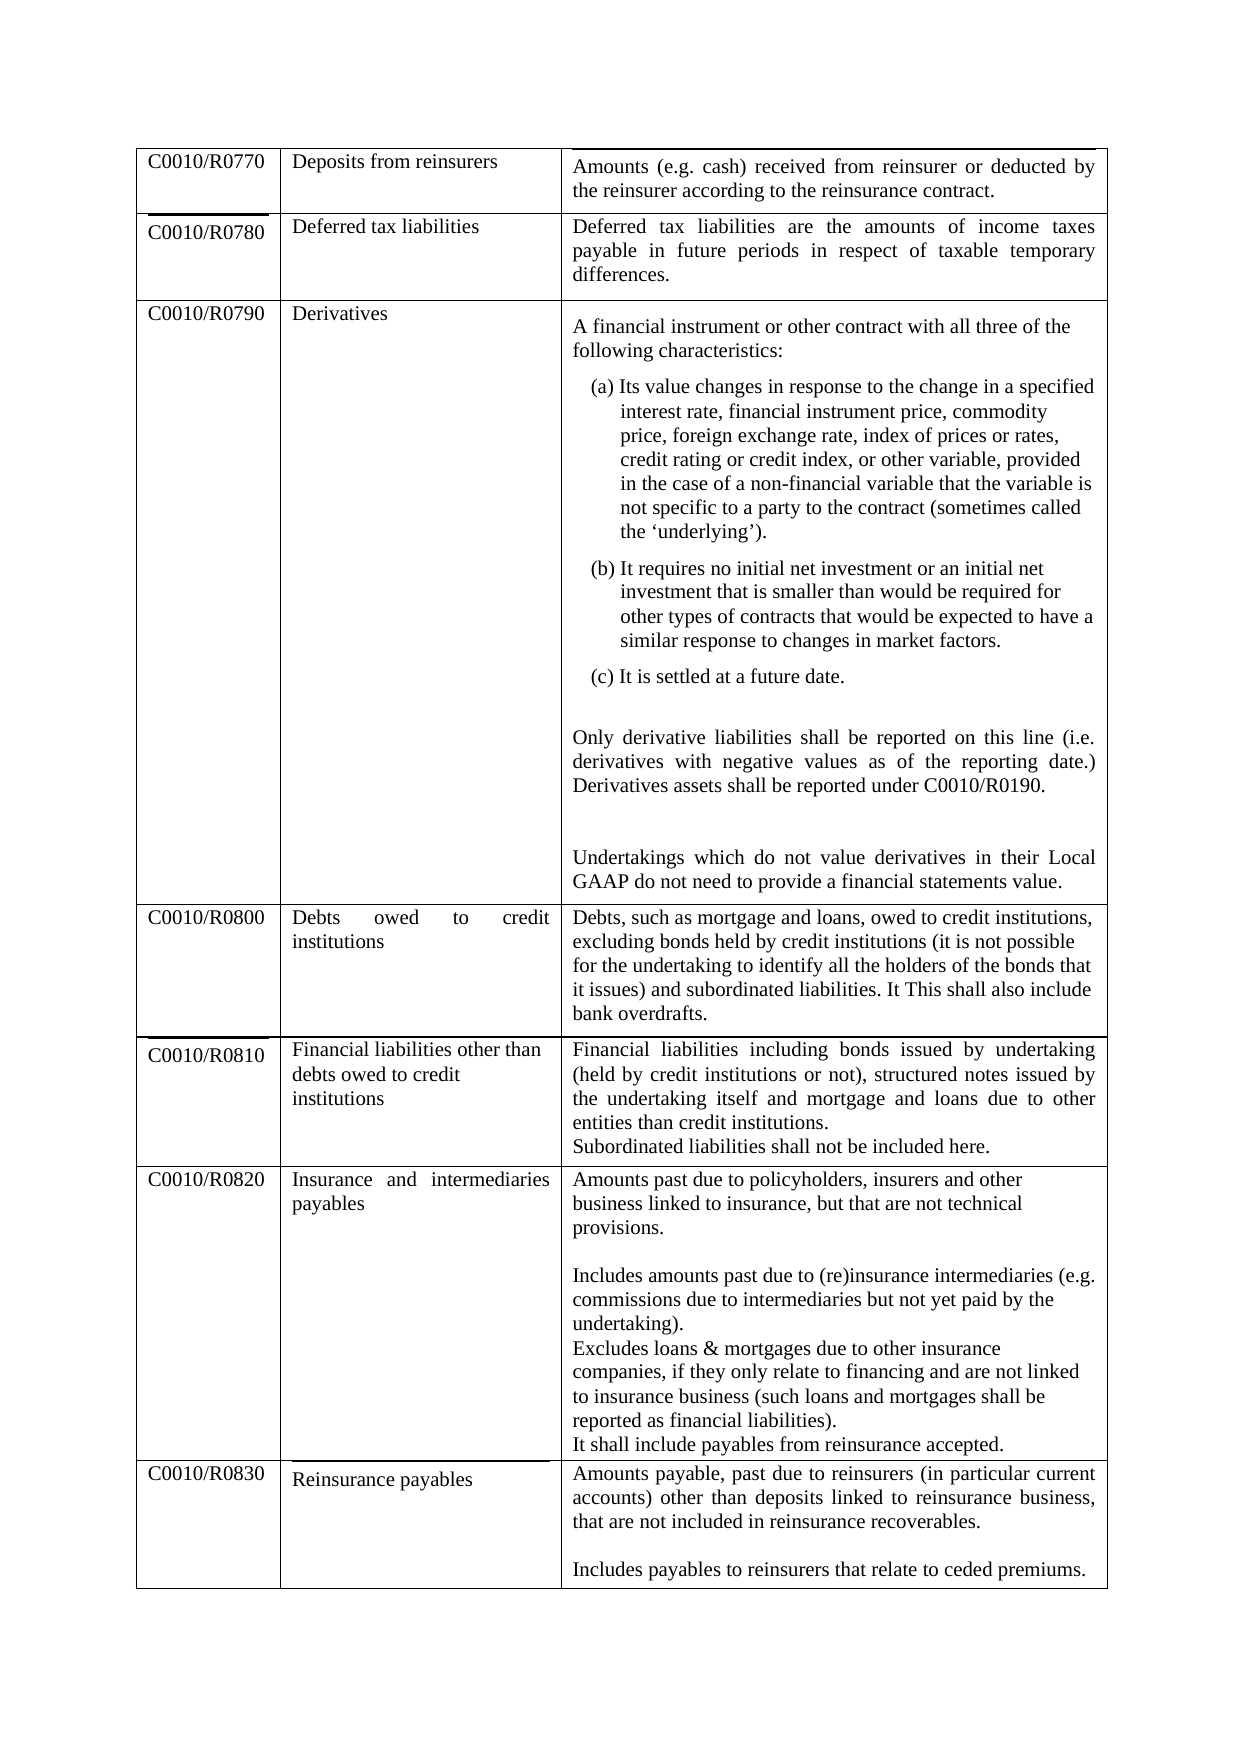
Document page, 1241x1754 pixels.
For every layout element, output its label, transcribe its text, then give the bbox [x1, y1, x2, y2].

table_cell C0010/R0820 [137, 1167, 280, 1460]
table_cell Amounts past due to policyholders, insurers and other business linked to insurance, but that are not technical provisions. Includes amounts past due to (re)insurance intermediaries (e.g. commissions due to intermediaries but not yet paid by the undertaking). Excludes loans & mortgages due to other insurance companies, if they only relate to financing and are not linked to insurance business (such loans and mortgages shall be reported as financial liabilities). It shall include payables from reinsurance accepted. [562, 1167, 1107, 1460]
table_cell Financial liabilities other than debts owed to credit institutions [281, 1038, 561, 1166]
table_cell Financial liabilities including bonds issued by undertaking (held by credit institutions or not), structured notes issued by the undertaking itself and mortgage and loans due to other entities than credit institutions. Subordinated liabilities shall not be included here. [562, 1038, 1107, 1166]
table_cell C0010/R0780 [137, 214, 280, 300]
table_cell A financial instrument or other contract with all three of the following characteristics: (a) Its value changes in response to the change in a specified interest rate, financial instrument price, commodity price, foreign exchange rate, index of prices or rates, credit rating or credit index, or other variable, provided in the case of a non-financial variable that the variable is not specific to a party to the contract (sometimes called the ‘underlying’). (b) It requires no initial net investment or an initial net investment that is smaller than would be required for other types of contracts that would be expected to have a similar response to changes in market factors. (c) It is settled at a future date. Only derivative liabilities shall be reported on this line (i.e. derivatives with negative values as of the reporting date.) Derivatives assets shall be reported under C0010/R0190. Undertakings which do not value derivatives in their Local GAAP do not need to provide a financial statements value. [562, 301, 1107, 904]
table_cell C0010/R0810 [137, 1038, 280, 1166]
table_cell Debts, such as mortgage and loans, owed to credit institutions, excluding bonds held by credit institutions (it is not possible for the undertaking to identify all the holders of the bonds that it issues) and subordinated liabilities. It This shall also include bank overdrafts. [562, 905, 1107, 1036]
table_cell Deposits from reinsurers [281, 149, 561, 213]
table_cell Insurance and intermediaries payables [281, 1167, 561, 1460]
table_cell Reinsurance payables [281, 1461, 561, 1588]
table_cell C0010/R0830 [137, 1461, 280, 1588]
table_cell Derivatives [281, 301, 561, 904]
table_cell Amounts payable, past due to reinsurers (in particular current accounts) other than deposits linked to reinsurance business, that are not included in reinsurance recoverables. Includes payables to reinsurers that relate to ceded premiums. [562, 1461, 1107, 1588]
table_cell Debts owed to credit institutions [281, 905, 561, 1036]
table_cell Deferred tax liabilities [281, 214, 561, 300]
table_cell Deferred tax liabilities are the amounts of income taxes payable in future periods in respect of taxable temporary differences. [562, 214, 1107, 300]
table_cell Amounts (e.g. cash) received from reinsurer or deducted by the reinsurer according to the reinsurance contract. [562, 149, 1107, 213]
table_cell C0010/R0800 [137, 905, 280, 1036]
table_cell C0010/R0790 [137, 301, 280, 904]
table_cell C0010/R0770 [137, 149, 280, 213]
